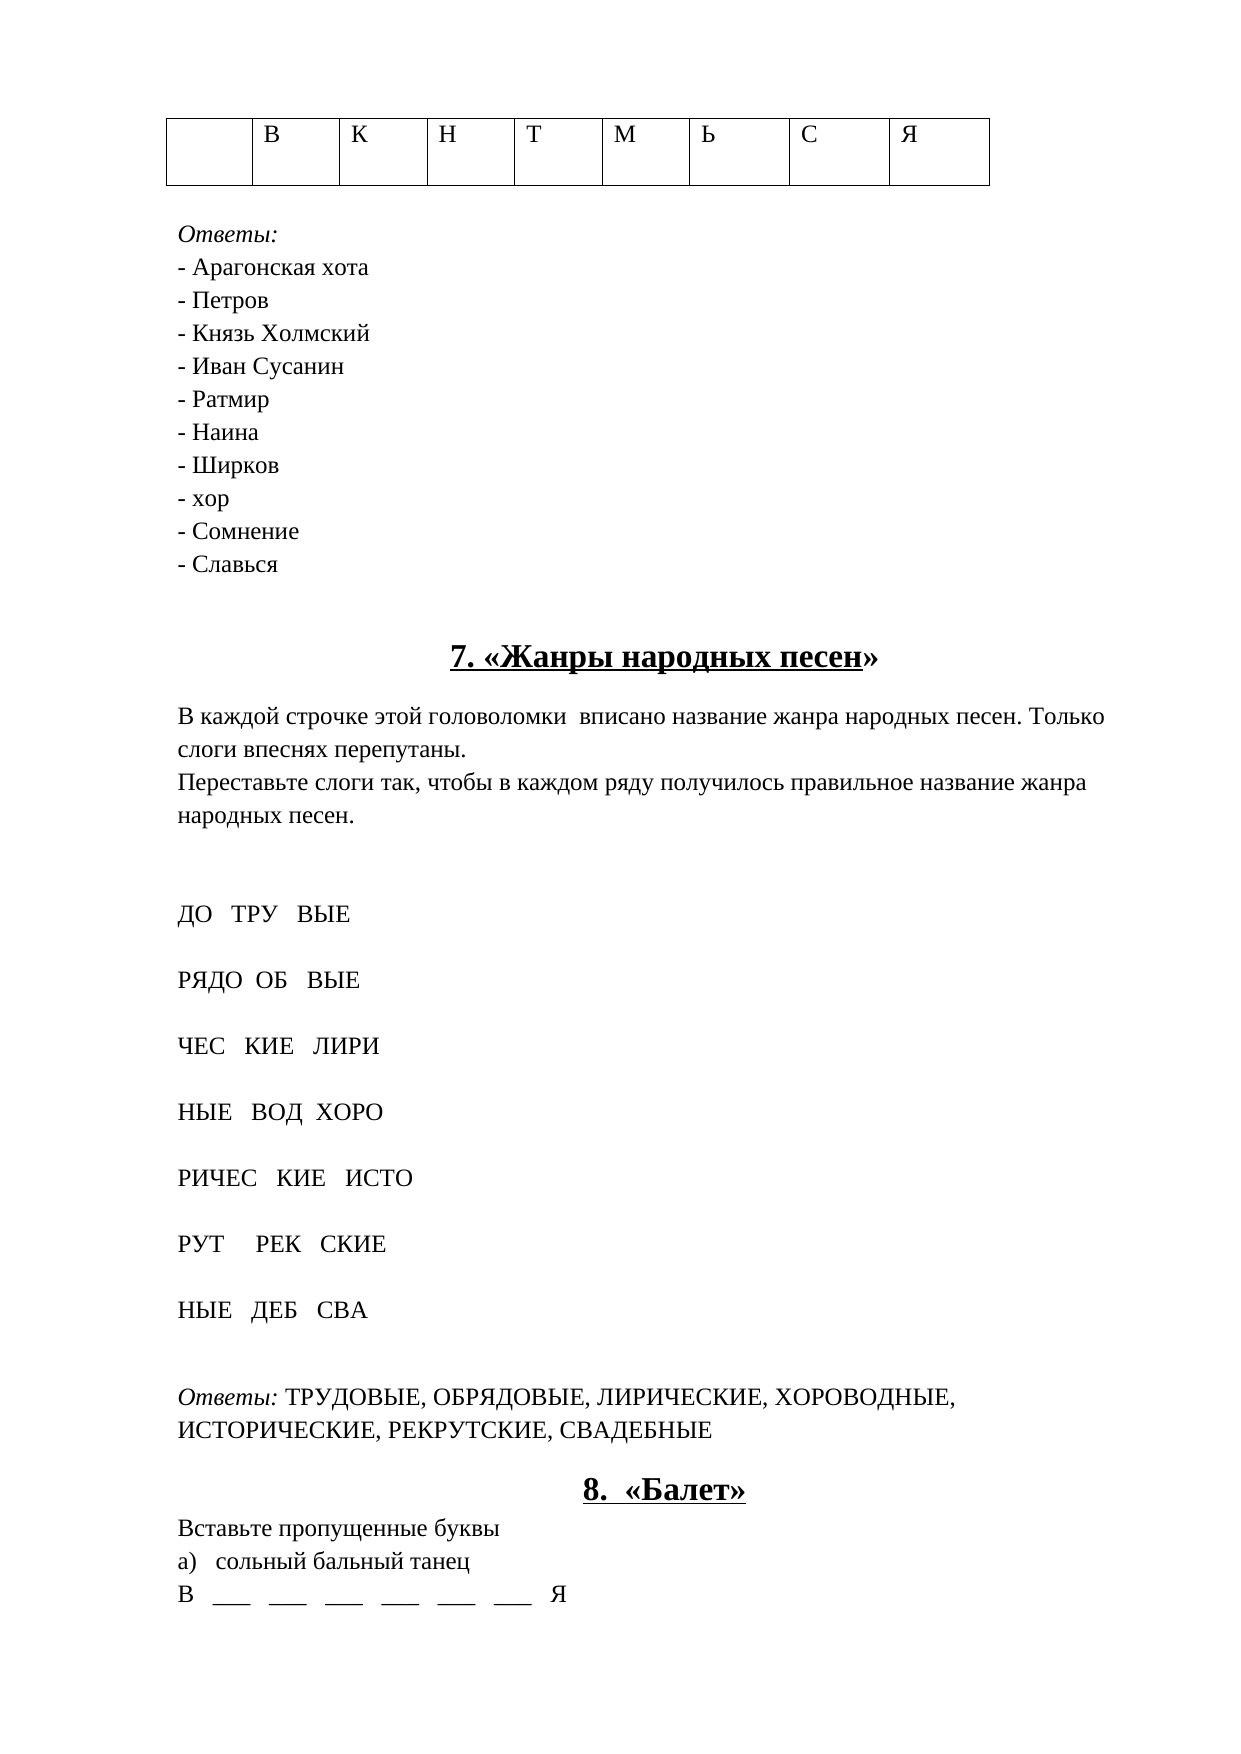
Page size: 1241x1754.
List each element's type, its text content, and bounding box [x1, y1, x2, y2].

text а) сольный бальный танец [177, 1546, 1152, 1575]
text НЫЕ ВОД ХОРО [177, 1097, 1152, 1126]
text - Князь Холмский [177, 318, 1152, 347]
text Переставьте слоги так, чтобы в каждом ряду получилось правильное название жанра народных песен. [177, 767, 1152, 829]
text В ___ ___ ___ ___ ___ ___ Я [177, 1579, 1152, 1608]
text НЫЕ ДЕБ СВА [177, 1296, 1152, 1324]
table_cell С [790, 119, 889, 185]
text Вставьте пропущенные буквы [177, 1513, 1152, 1542]
table_cell Я [890, 119, 989, 185]
text ДО ТРУ ВЫЕ [177, 899, 1152, 928]
text - Наина [177, 417, 1152, 446]
table_cell Т [515, 119, 602, 185]
text - Сомнение [177, 516, 1152, 545]
text - хор [177, 483, 1152, 512]
text - Арагонская хота [177, 252, 1152, 281]
table_cell В [253, 119, 339, 185]
text - Петров [177, 285, 1152, 314]
text РИЧЕС КИЕ ИСТО [177, 1163, 1152, 1192]
text В каждой строчке этой головоломки вписано название жанра народных песен. Только слоги впеснях перепутаны. [177, 701, 1152, 763]
text ЧЕС КИЕ ЛИРИ [177, 1031, 1152, 1060]
text - Славься [177, 549, 1152, 578]
text Ответы: ТРУДОВЫЕ, ОБРЯДОВЫЕ, ЛИРИЧЕСКИЕ, ХОРОВОДНЫЕ, ИСТОРИЧЕСКИЕ, РЕКРУТСКИЕ, СВАДЕБНЫЕ [177, 1382, 1152, 1444]
table_cell [167, 119, 252, 185]
text - Ратмир [177, 384, 1152, 413]
table_cell Ь [690, 119, 789, 185]
text 8. «Балет» [177, 1469, 1152, 1508]
text - Иван Сусанин [177, 351, 1152, 380]
text - Ширков [177, 450, 1152, 479]
table_cell М [603, 119, 689, 185]
text РУТ РЕК СКИЕ [177, 1229, 1152, 1258]
text Ответы: [177, 219, 1152, 248]
table_cell Н [428, 119, 514, 185]
table_cell К [340, 119, 427, 185]
text 7. «Жанры народных песен» [177, 636, 1152, 675]
text РЯДО ОБ ВЫЕ [177, 965, 1152, 994]
